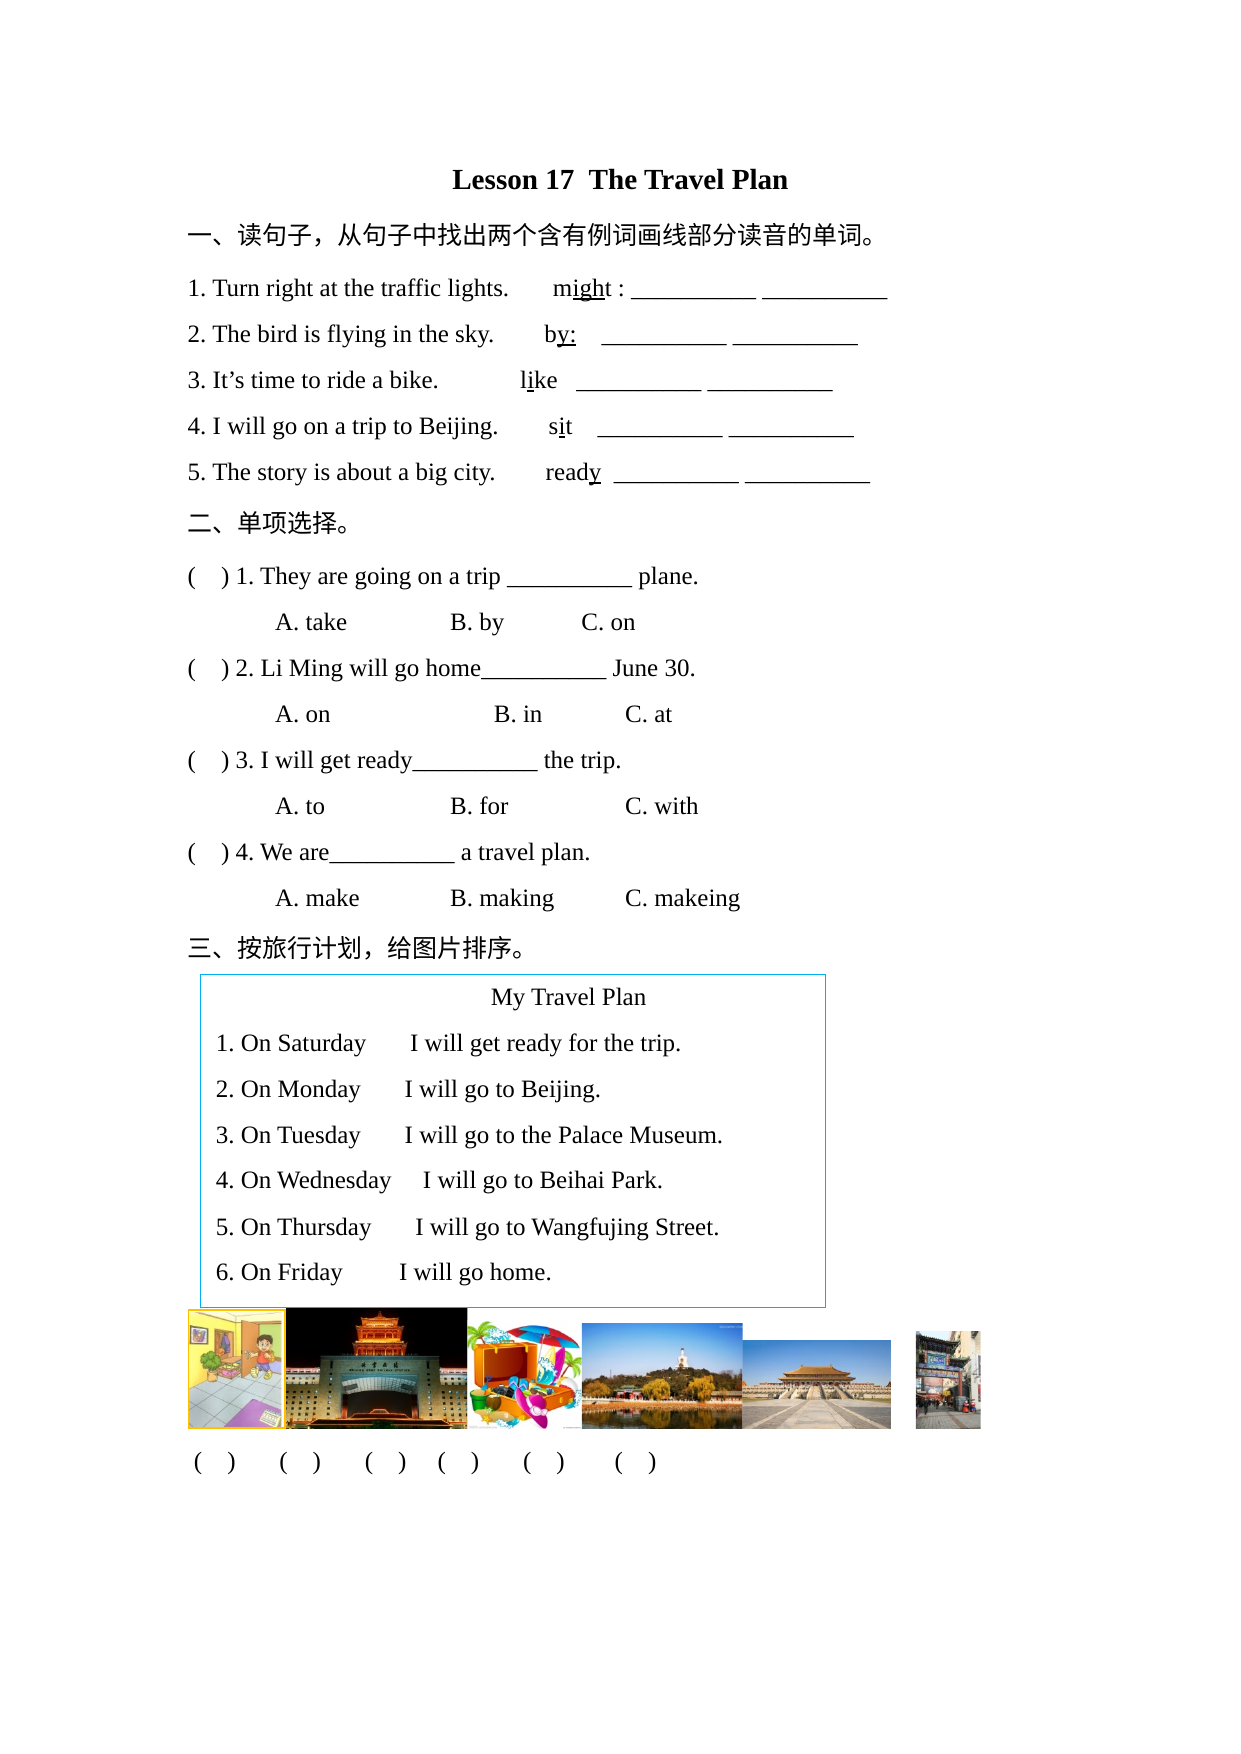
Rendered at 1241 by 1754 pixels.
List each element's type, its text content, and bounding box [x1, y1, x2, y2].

picture [286, 1309, 891, 1429]
picture [915, 1331, 981, 1429]
text 二、单项选择。 [187, 503, 1053, 539]
text A. to B. for C. with [187, 791, 1053, 819]
text ( ) 4. We are__________ a travel plan. [187, 837, 1053, 866]
text 三、按旅行计划，给图片排序。 [187, 929, 1053, 965]
text 5. The story is about a big city. ready __________ __________ [187, 457, 1053, 486]
text A. make B. making C. makeing [187, 883, 1053, 911]
picture [189, 1311, 284, 1427]
text ( ) 1. They are going on a trip __________ plane. [187, 561, 1053, 590]
text 1. Turn right at the traffic lights. might : __________ __________ [187, 273, 1053, 302]
text Lesson 17 The Travel Plan [187, 162, 1053, 196]
text ( ) 2. Li Ming will go home__________ June 30. [187, 653, 1053, 682]
text A. on B. in C. at [187, 699, 1053, 728]
text 一、读句子，从句子中找出两个含有例词画线部分读音的单词。 [187, 216, 1053, 252]
text ( ) ( ) ( ) ( ) ( ) ( ) [187, 1446, 1053, 1475]
text 2. The bird is flying in the sky. by: __________ __________ [187, 319, 1053, 348]
text A. take B. by C. on [187, 607, 1053, 636]
text 3. It’s time to ride a bike. like __________ __________ [187, 365, 1053, 394]
text 4. I will go on a trip to Beijing. sit __________ __________ [187, 411, 1053, 440]
text ( ) 3. I will get ready__________ the trip. [187, 745, 1053, 774]
